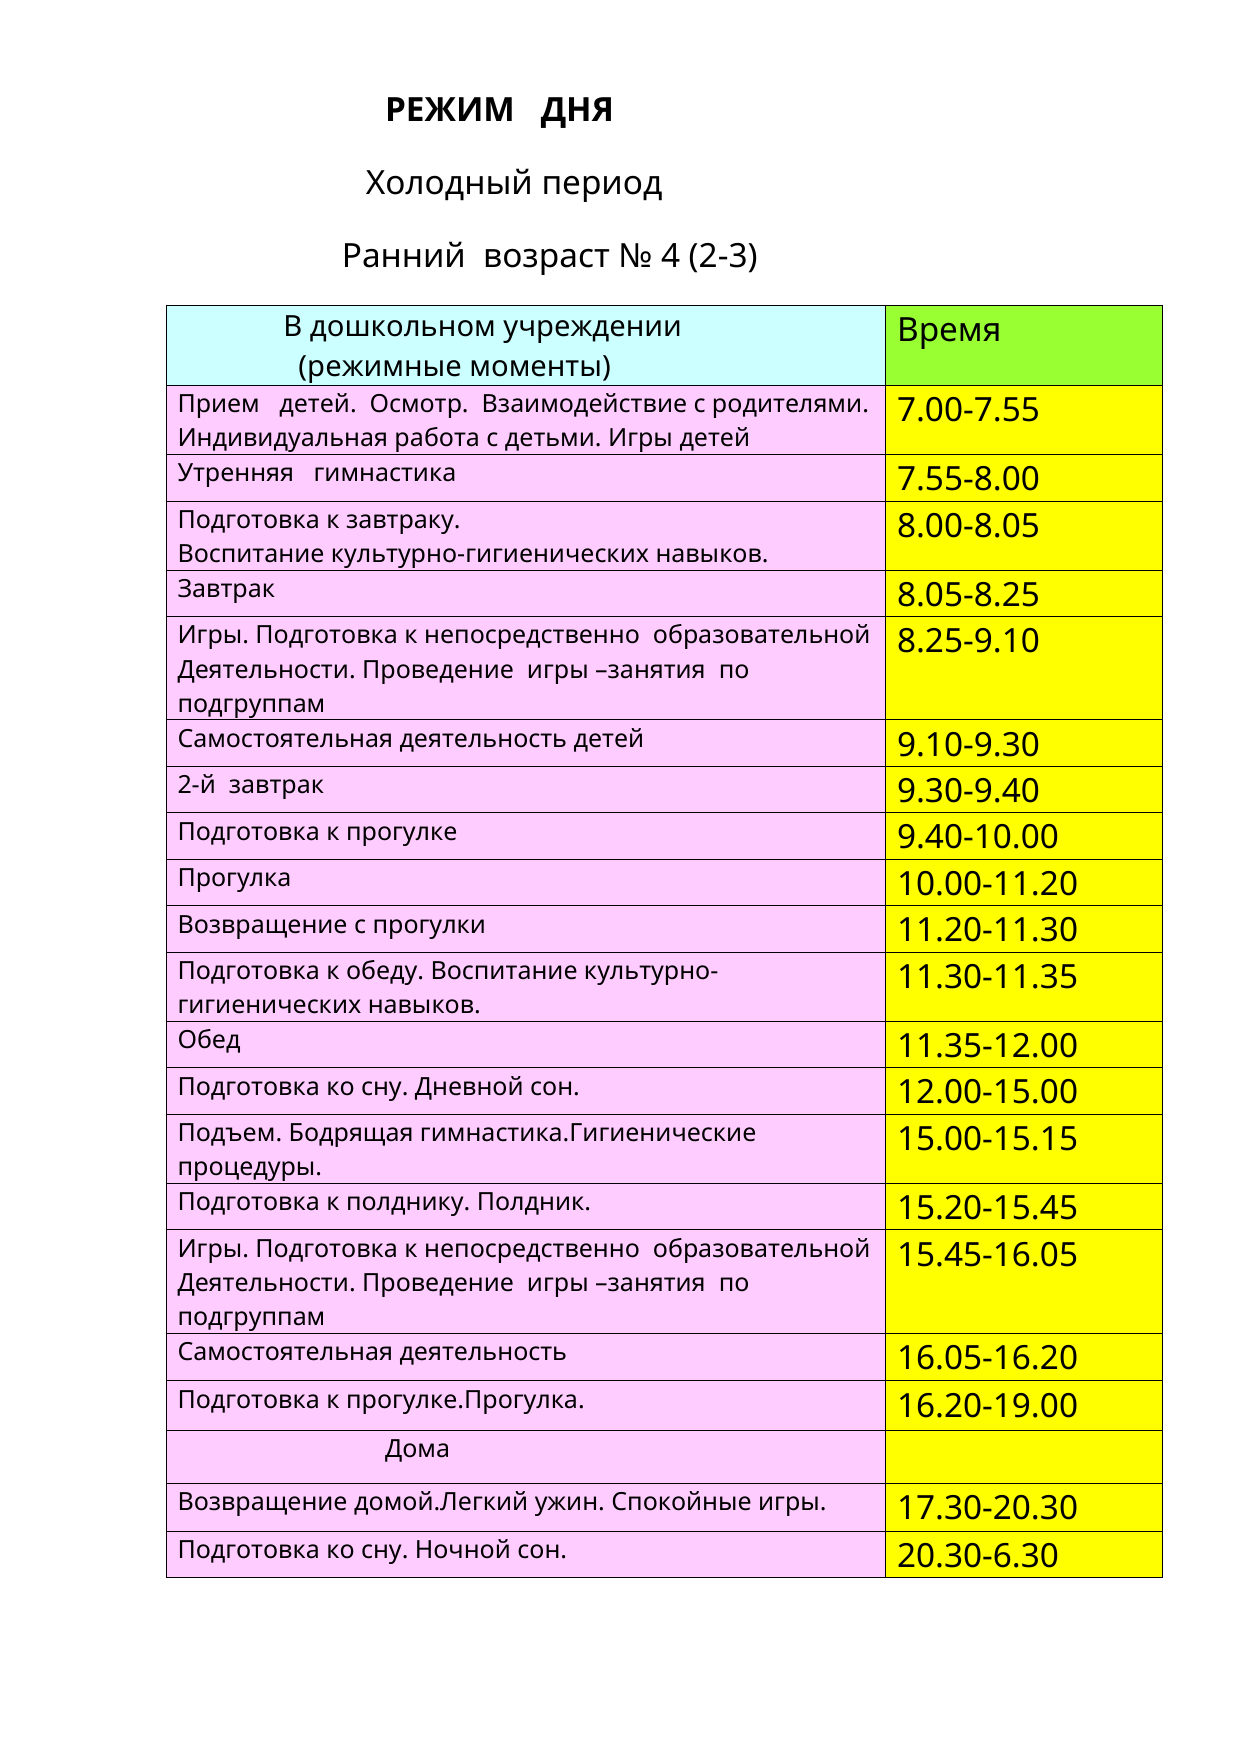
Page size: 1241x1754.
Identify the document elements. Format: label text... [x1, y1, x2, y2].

table_cell Подготовка к прогулке.Прогулка. [167, 1381, 885, 1430]
table_cell 8.25-9.10 [886, 617, 1162, 719]
table_cell Подготовка к завтраку. Воспитание культурно-гигиенических навыков. [167, 502, 885, 570]
table_cell 9.40-10.00 [886, 813, 1162, 859]
table_cell Игры. Подготовка к непосредственно образовательной Деятельности. Проведение игры –занятия по подгруппам [167, 1230, 885, 1333]
table_cell Завтрак [167, 571, 885, 616]
table_cell 10.00-11.20 [886, 860, 1162, 905]
table_cell Подготовка ко сну. Ночной сон. [167, 1532, 885, 1577]
table_cell Возвращение с прогулки [167, 906, 885, 952]
table_cell 15.20-15.45 [886, 1184, 1162, 1229]
table_cell 11.30-11.35 [886, 953, 1162, 1021]
table_cell 7.55-8.00 [886, 455, 1162, 501]
table_cell 12.00-15.00 [886, 1068, 1162, 1114]
table_cell 17.30-20.30 [886, 1484, 1162, 1531]
table_cell 9.10-9.30 [886, 720, 1162, 766]
table_cell Прием детей. Осмотр. Взаимодействие с родителями. Индивидуальная работа с детьми. Игры детей [167, 386, 885, 454]
table_cell 7.00-7.55 [886, 386, 1162, 454]
table_cell Самостоятельная деятельность детей [167, 720, 885, 766]
table_cell Возвращение домой.Легкий ужин. Спокойные игры. [167, 1484, 885, 1531]
table_header Время [886, 306, 1162, 385]
text Ранний возраст № 4 (2-3) [177, 231, 1152, 277]
table_cell Утренняя гимнастика [167, 455, 885, 501]
table_cell 8.00-8.05 [886, 502, 1162, 570]
table_cell 11.35-12.00 [886, 1022, 1162, 1067]
table_cell Подготовка к полднику. Полдник. [167, 1184, 885, 1229]
text РЕЖИМ ДНЯ [177, 85, 1152, 131]
table_cell Самостоятельная деятельность [167, 1334, 885, 1380]
table_cell Подготовка к обеду. Воспитание культурно-гигиенических навыков. [167, 953, 885, 1021]
table_cell Подготовка ко сну. Дневной сон. [167, 1068, 885, 1114]
table_cell [886, 1431, 1162, 1483]
table_cell Подготовка к прогулке [167, 813, 885, 859]
table_cell 16.05-16.20 [886, 1334, 1162, 1380]
table_cell Подъем. Бодрящая гимнастика.Гигиенические процедуры. [167, 1115, 885, 1183]
table_cell Прогулка [167, 860, 885, 905]
table_cell 8.05-8.25 [886, 571, 1162, 616]
table_cell 9.30-9.40 [886, 767, 1162, 812]
table_cell Игры. Подготовка к непосредственно образовательной Деятельности. Проведение игры –занятия по подгруппам [167, 617, 885, 719]
table_header В дошкольном учреждении (режимные моменты) [167, 306, 885, 385]
text Холодный период [177, 158, 1152, 204]
table_cell 20.30-6.30 [886, 1532, 1162, 1577]
table_cell 15.00-15.15 [886, 1115, 1162, 1183]
table_cell Обед [167, 1022, 885, 1067]
table_cell 2-й завтрак [167, 767, 885, 812]
table_cell 11.20-11.30 [886, 906, 1162, 952]
table_cell Дома [167, 1431, 885, 1483]
table_cell 15.45-16.05 [886, 1230, 1162, 1333]
table_cell 16.20-19.00 [886, 1381, 1162, 1430]
